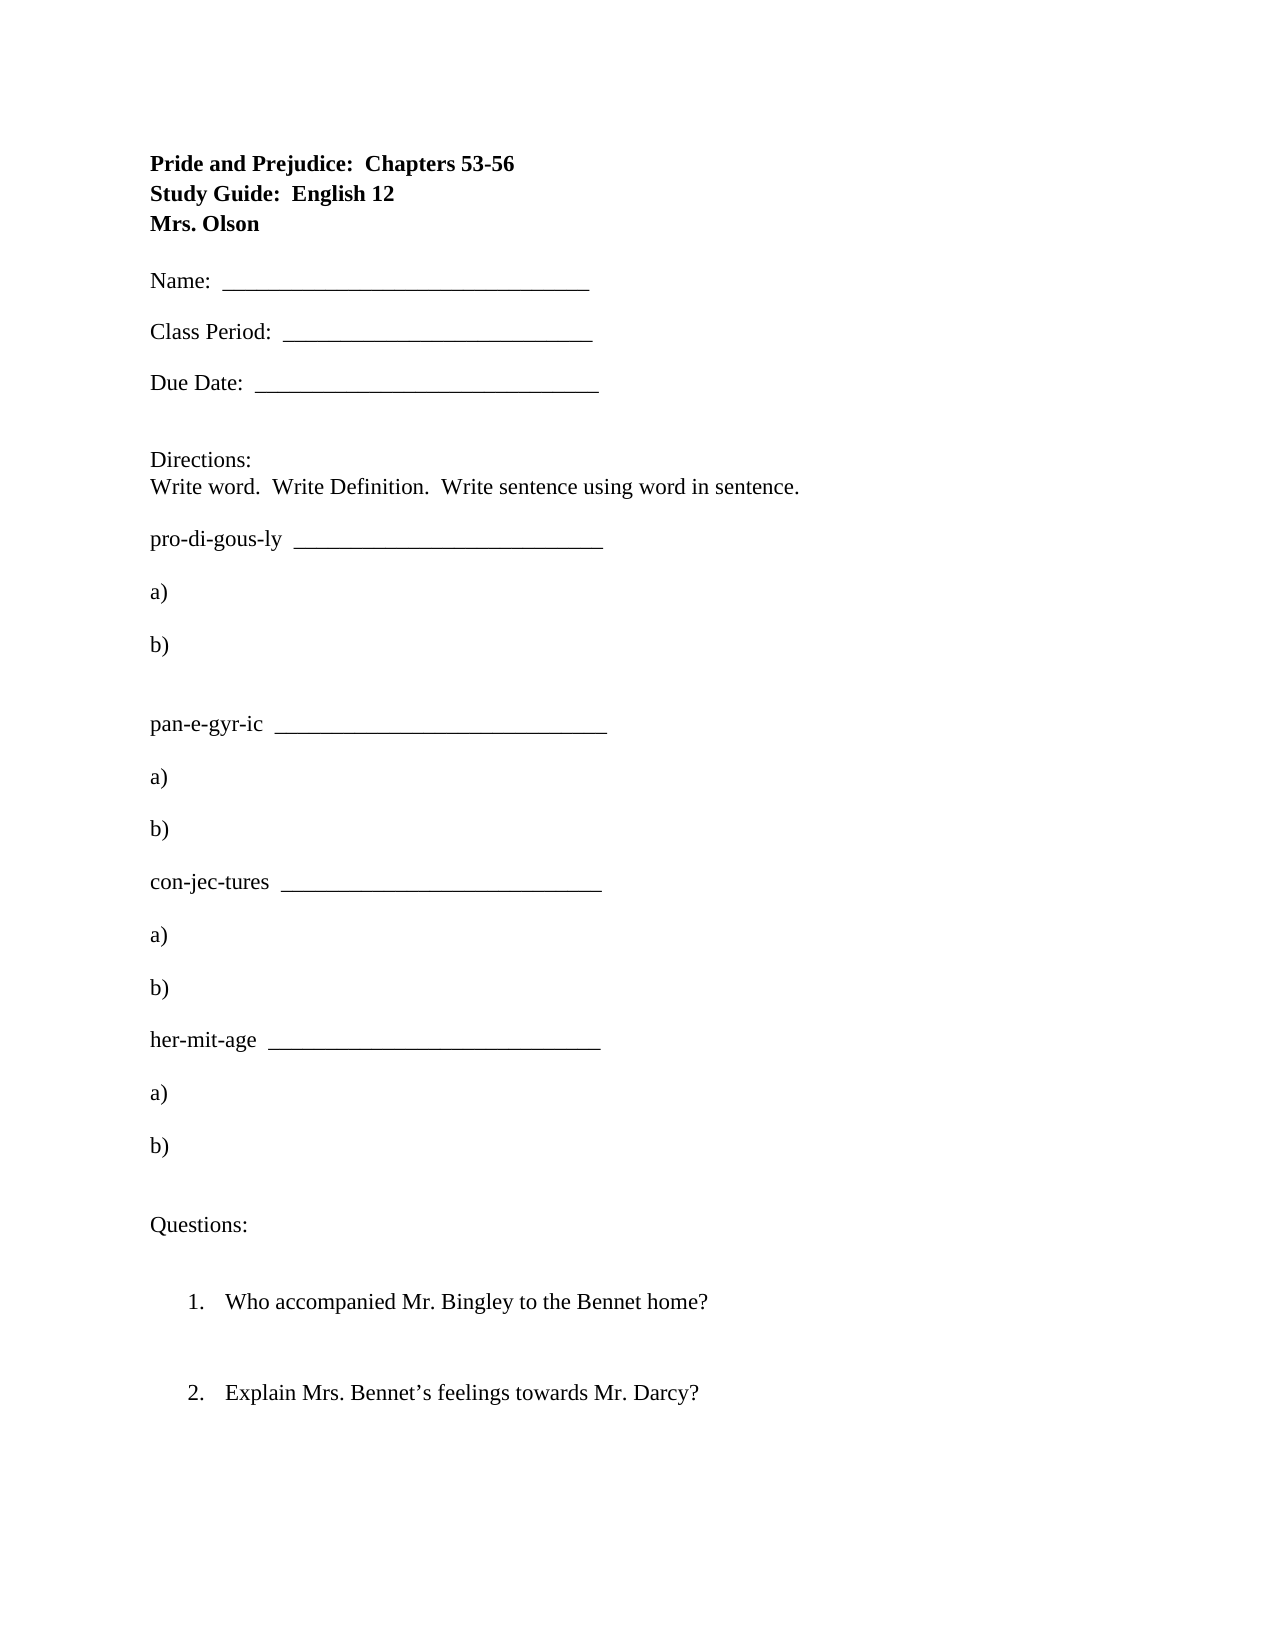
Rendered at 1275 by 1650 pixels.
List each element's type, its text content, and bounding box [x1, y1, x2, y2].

text b) [150, 631, 1125, 657]
text a) [150, 763, 1125, 789]
text Class Period: ___________________________ [150, 318, 1125, 344]
text Write word. Write Definition. Write sentence using word in sentence. [150, 473, 1125, 499]
text her-mit-age _____________________________ [150, 1026, 1125, 1053]
text con-jec-tures ____________________________ [150, 868, 1125, 894]
text Due Date: ______________________________ [150, 369, 1125, 395]
text Study Guide: English 12 [150, 180, 1125, 207]
text Pride and Prejudice: Chapters 53-56 [150, 150, 1125, 176]
text a) [150, 578, 1125, 604]
text Questions: [150, 1211, 1125, 1237]
text Mrs. Olson [150, 210, 1125, 237]
text b) [150, 815, 1125, 842]
text a) [150, 921, 1125, 947]
text b) [150, 973, 1125, 1000]
list Who accompanied Mr. Bingley to the Bennet home? [187, 1288, 1125, 1314]
text a) [150, 1079, 1125, 1105]
text pro-di-gous-ly ___________________________ [150, 526, 1125, 552]
text b) [150, 1132, 1125, 1158]
list Explain Mrs. Bennet’s feelings towards Mr. Darcy? [187, 1379, 1125, 1405]
text Name: ________________________________ [150, 267, 1125, 293]
text Directions: [150, 446, 1125, 473]
text pan-e-gyr-ic _____________________________ [150, 710, 1125, 736]
